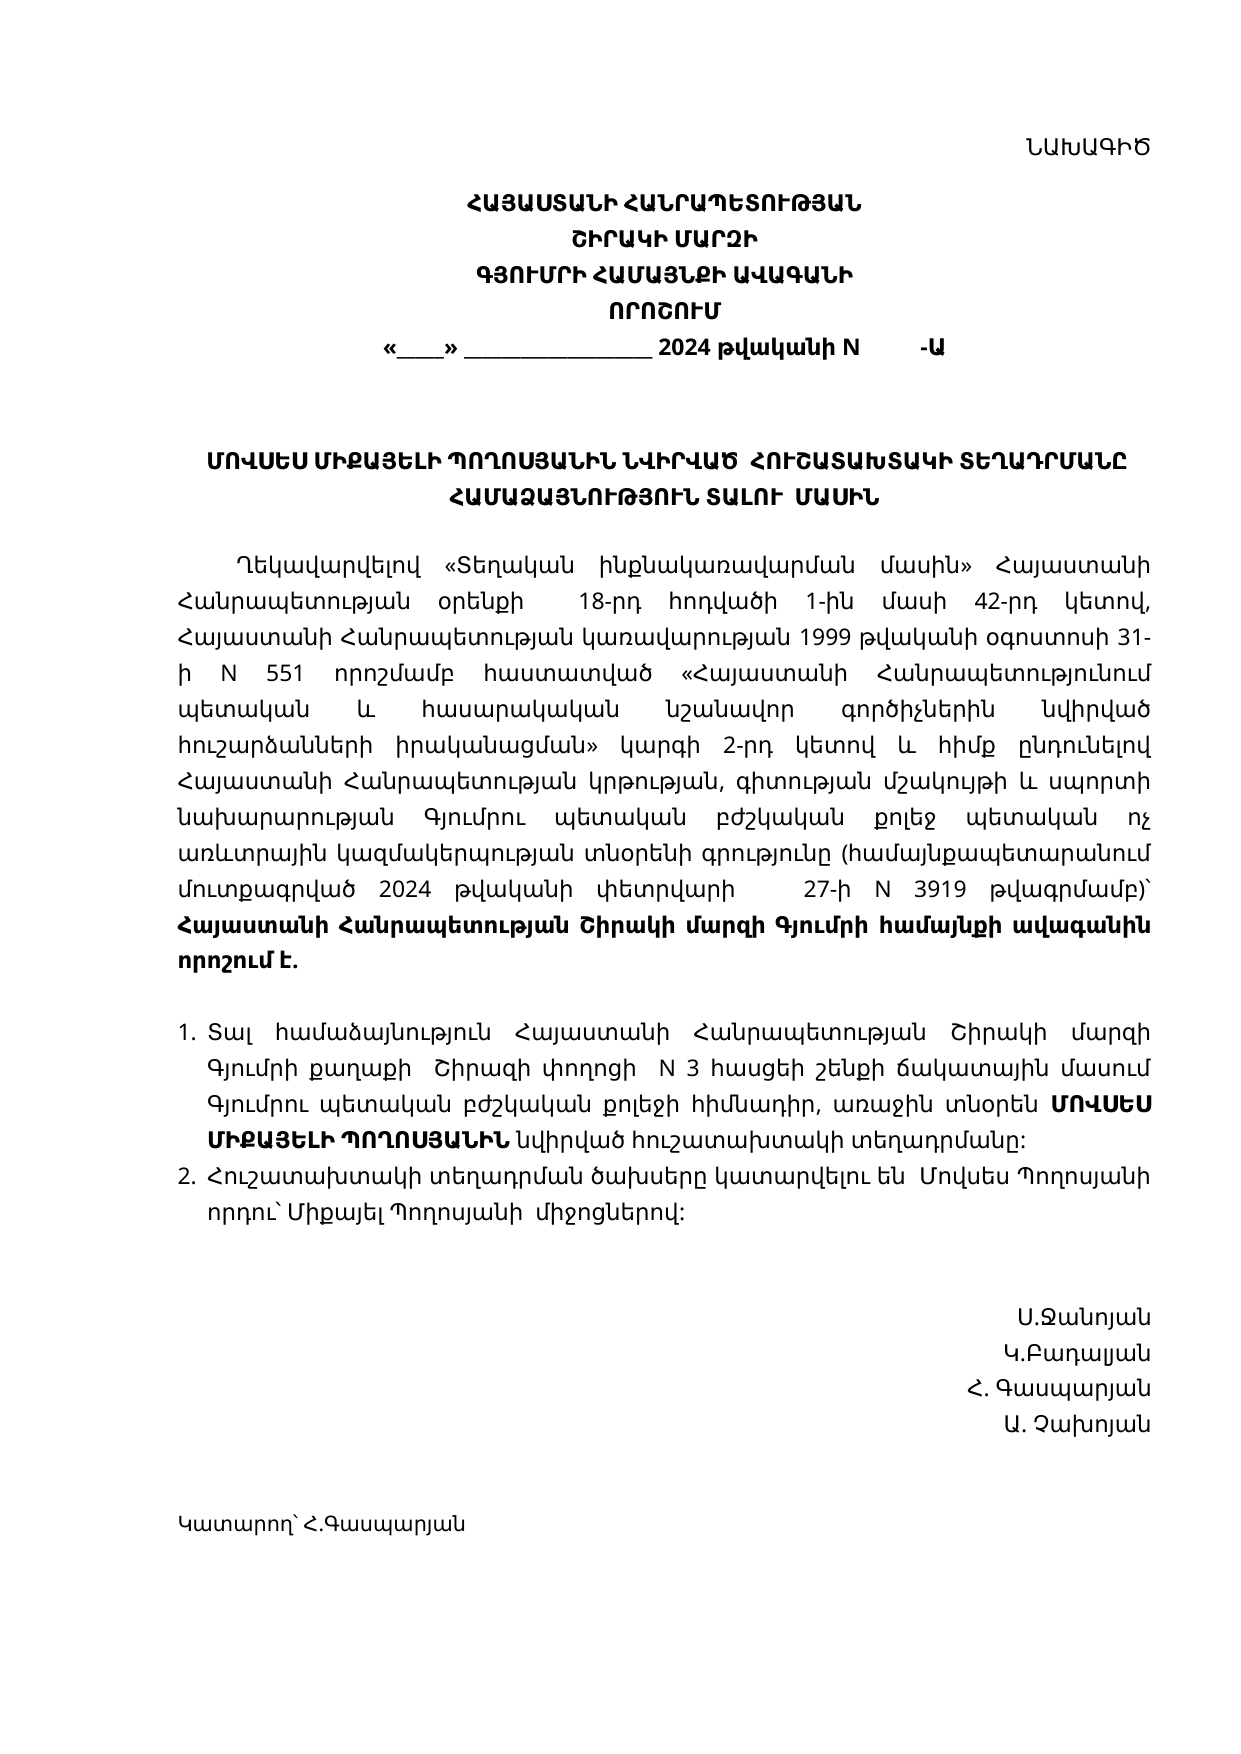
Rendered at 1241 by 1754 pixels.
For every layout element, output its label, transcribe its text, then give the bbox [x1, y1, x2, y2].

text Ա. Չախոյան [177, 1408, 1152, 1439]
list Տալ համաձայնություն Հայաստանի Հանրապետության Շիրակի մարզի Գյումրի քաղաքի Շիրազի փողոցի N 3 հասցեի շենքի ճակատային մասում Գյումրու պետական բժշկական քոլեջի հիմնադիր, առաջին տնօրեն ՄՈՎՍԵՍ ՄԻՔԱՅԵԼԻ ՊՈՂՈՍՅԱՆԻՆ նվիրված հուշատախտակի տեղադրմանը: [177, 1016, 1152, 1155]
text ՄՈՎՍԵՍ ՄԻՔԱՅԵԼԻ ՊՈՂՈՍՅԱՆԻՆ ՆՎԻՐՎԱԾ ՀՈՒՇԱՏԱԽՏԱԿԻ ՏԵՂԱԴՐՄԱՆԸ ՀԱՄԱՁԱՅՆՈՒԹՅՈՒՆ ՏԱԼՈՒ ՄԱՍԻՆ [177, 445, 1152, 512]
text Հ. Գասպարյան [177, 1372, 1152, 1404]
text «_____» ____________________ 2024 թվականի N -Ա [177, 331, 1152, 362]
text Ս.Ջանոյան [177, 1301, 1152, 1332]
text ՀԱՅԱՍՏԱՆԻ ՀԱՆՐԱՊԵՏՈՒԹՅԱՆ [177, 187, 1152, 219]
text ԳՅՈՒՄՐԻ ՀԱՄԱՅՆՔԻ ԱՎԱԳԱՆԻ [177, 259, 1152, 291]
text Ղեկավարվելով «Տեղական ինքնակառավարման մասին» Հայաստանի Հանրապետության օրենքի 18-րդ հոդվածի 1-ին մասի 42-րդ կետով, Հայաստանի Հանրապետության կառավարության 1999 թվականի օգոստոսի 31-ի N 551 որոշմամբ հաստատված «Հայաստանի Հանրապետությունում պետական և հասարակական նշանավոր գործիչներին նվիրված հուշարձանների իրականացման» կարգի 2-րդ կետով և հիմք ընդունելով Հայաստանի Հանրապետության կրթության, գիտության մշակույթի և սպորտի նախարարության Գյումրու պետական բժշկական քոլեջ պետական ոչ առևտրային կազմակերպության տնօրենի գրությունը (համայնքապետարանում մուտքագրված 2024 թվականի փետրվարի 27-ի N 3919 թվագրմամբ)՝ Հայաստանի Հանրապետության Շիրակի մարզի Գյումրի համայնքի ավագանին որոշում է. [177, 549, 1152, 976]
text ՈՐՈՇՈՒՄ [177, 295, 1152, 326]
list Հուշատախտակի տեղադրման ծախսերը կատարվելու են Մովսես Պողոսյանի որդու՝ Միքայել Պողոսյանի միջոցներով: [177, 1160, 1152, 1227]
text Կատարող՝ Հ.Գասպարյան [177, 1509, 1152, 1538]
text Կ.Բադալյան [177, 1336, 1152, 1368]
text ՇԻՐԱԿԻ ՄԱՐԶԻ [177, 223, 1152, 254]
text ՆԱԽԱԳԻԾ [177, 131, 1152, 162]
